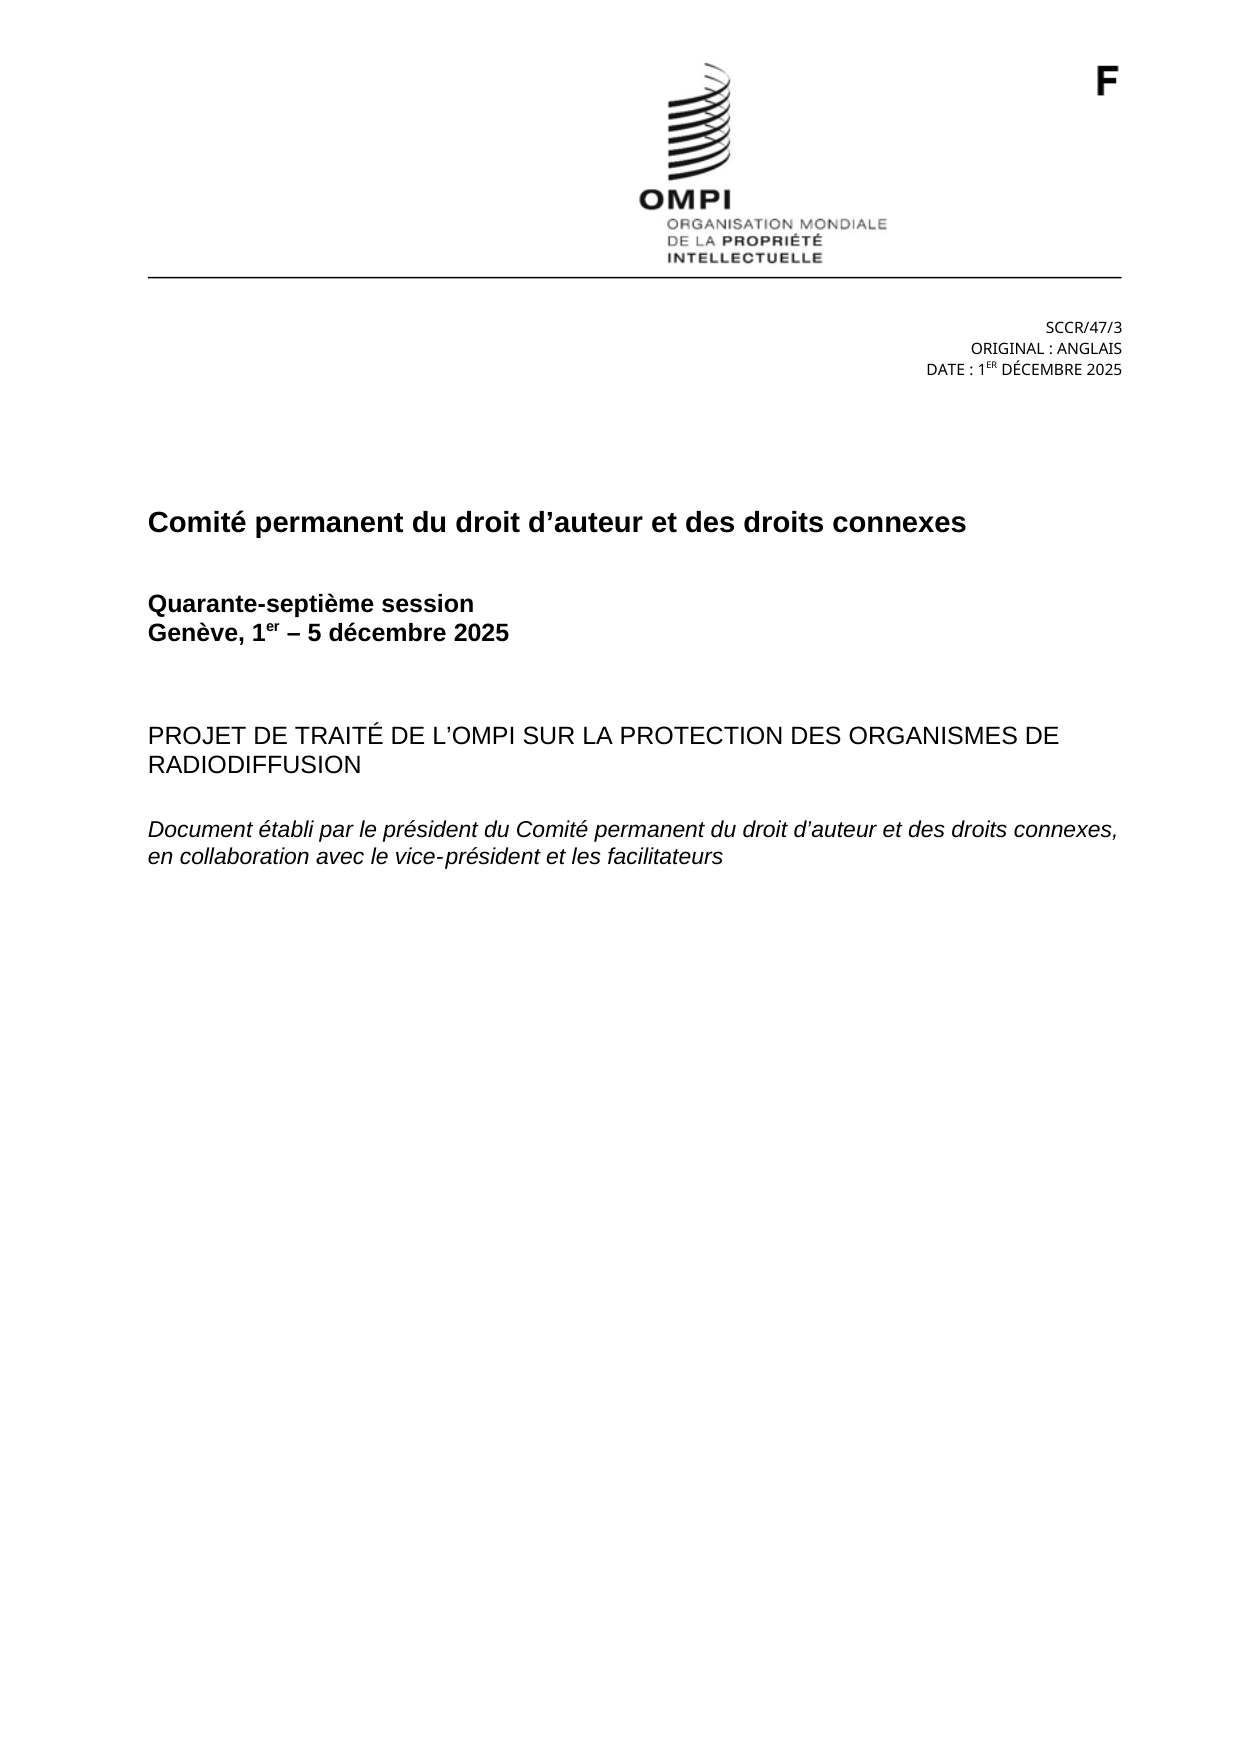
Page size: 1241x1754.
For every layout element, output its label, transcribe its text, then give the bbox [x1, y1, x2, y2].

text Genève, 1er – 5 décembre 2025 [148, 617, 1122, 646]
text Projet de traité de l’OMPI sur la protection des organismes de radiodiffusion [148, 721, 1122, 779]
text Original : anglais [148, 338, 1122, 359]
picture [638, 59, 1123, 278]
text Document établi par le président du Comité permanent du droit d’auteur et des droits connexes, en collaboration avec le vice-président et les facilitateurs [148, 816, 1122, 869]
text SCCR/47/3 [148, 316, 1122, 338]
text Comité permanent du droit d’auteur et des droits connexes [148, 505, 1122, 539]
text Quarante-septième session [148, 589, 1122, 617]
text date : 1er décembre 2025 [148, 359, 1122, 380]
